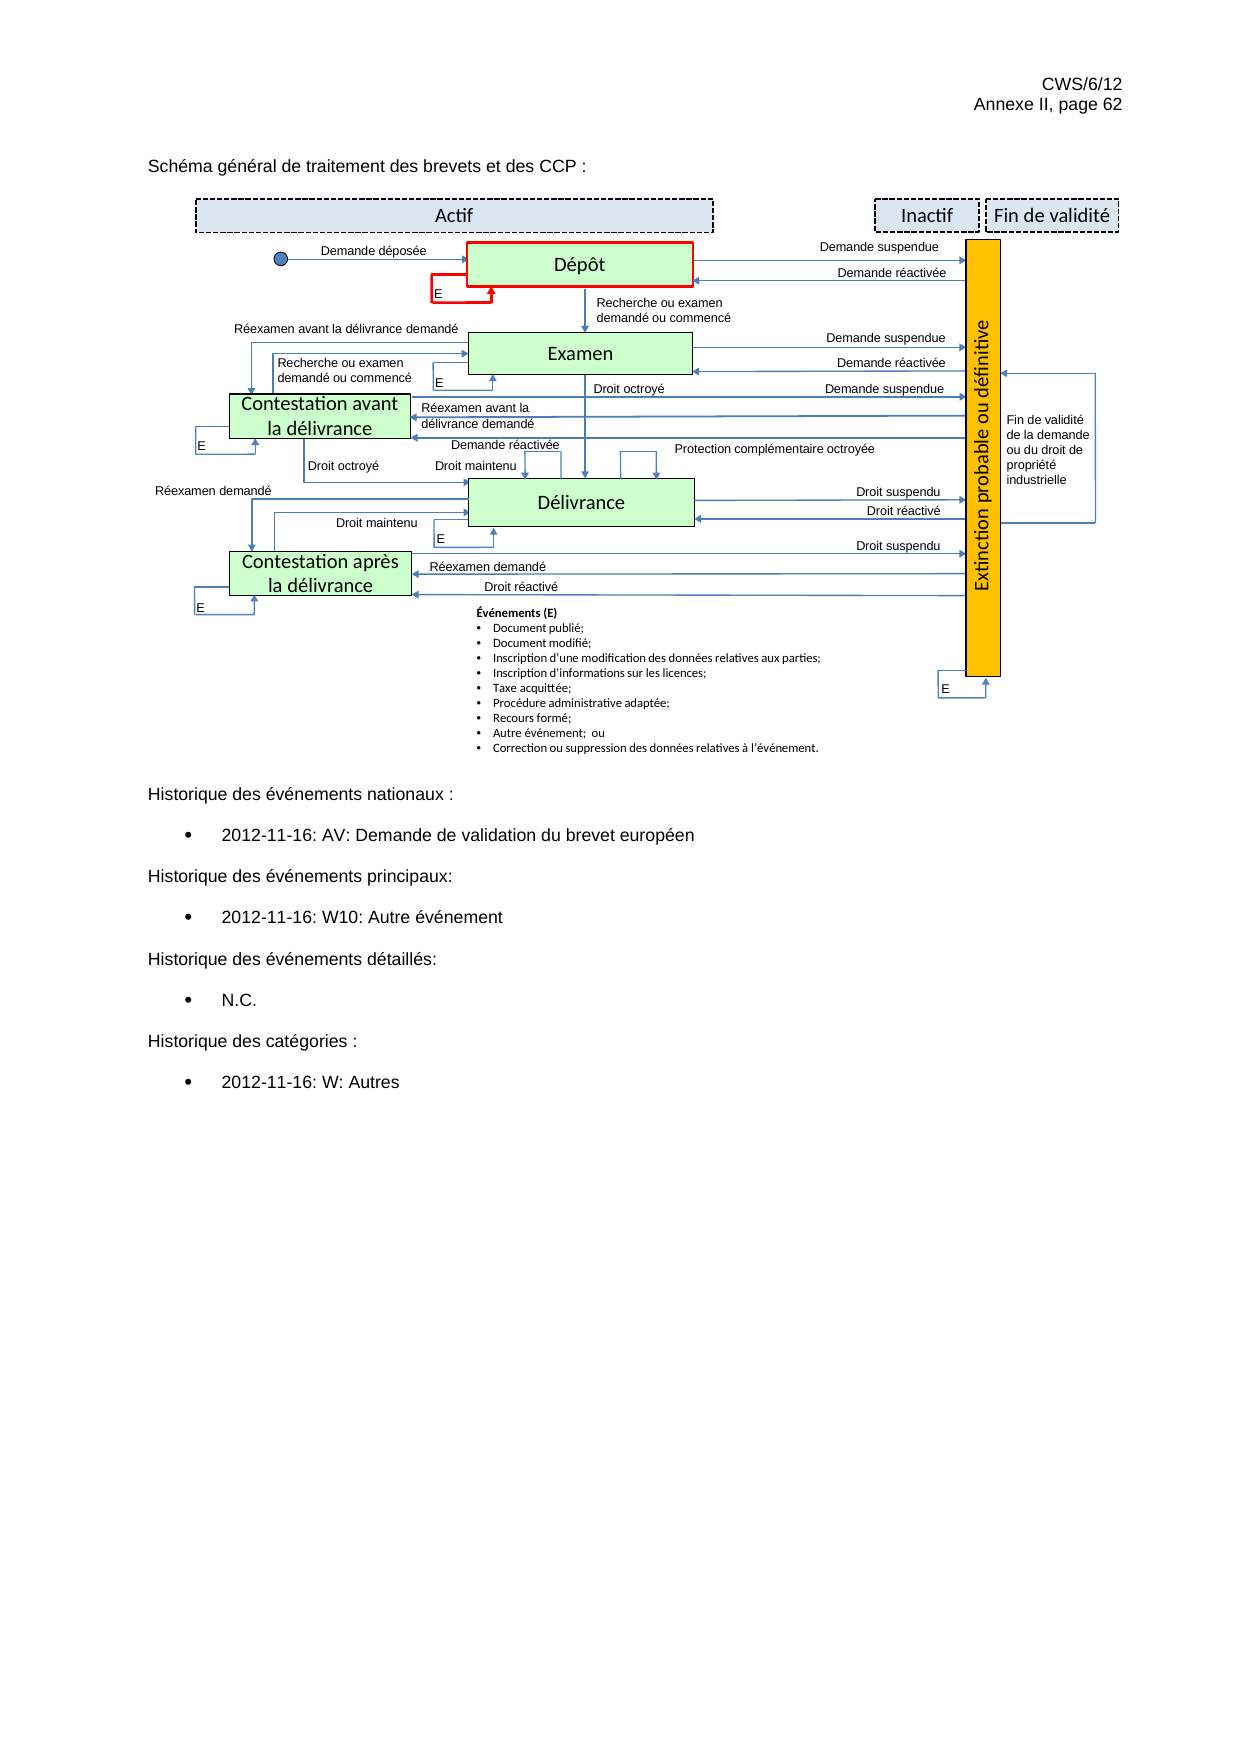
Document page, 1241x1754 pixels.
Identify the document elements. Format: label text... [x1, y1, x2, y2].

text Schéma général de traitement des brevets et des CCP : [148, 155, 1122, 176]
list 2012-11-16: W: Autres [185, 1072, 1122, 1092]
list 2012-11-16: AV: Demande de validation du brevet européen [185, 825, 1122, 846]
list 2012-11-16: W10: Autre événement [185, 907, 1122, 928]
text Historique des événements nationaux : [148, 784, 1122, 804]
text Historique des catégories : [148, 1030, 1122, 1051]
text Historique des événements détaillés: [148, 948, 1122, 969]
text Historique des événements principaux: [148, 866, 1122, 886]
list N.C. [185, 989, 1122, 1010]
